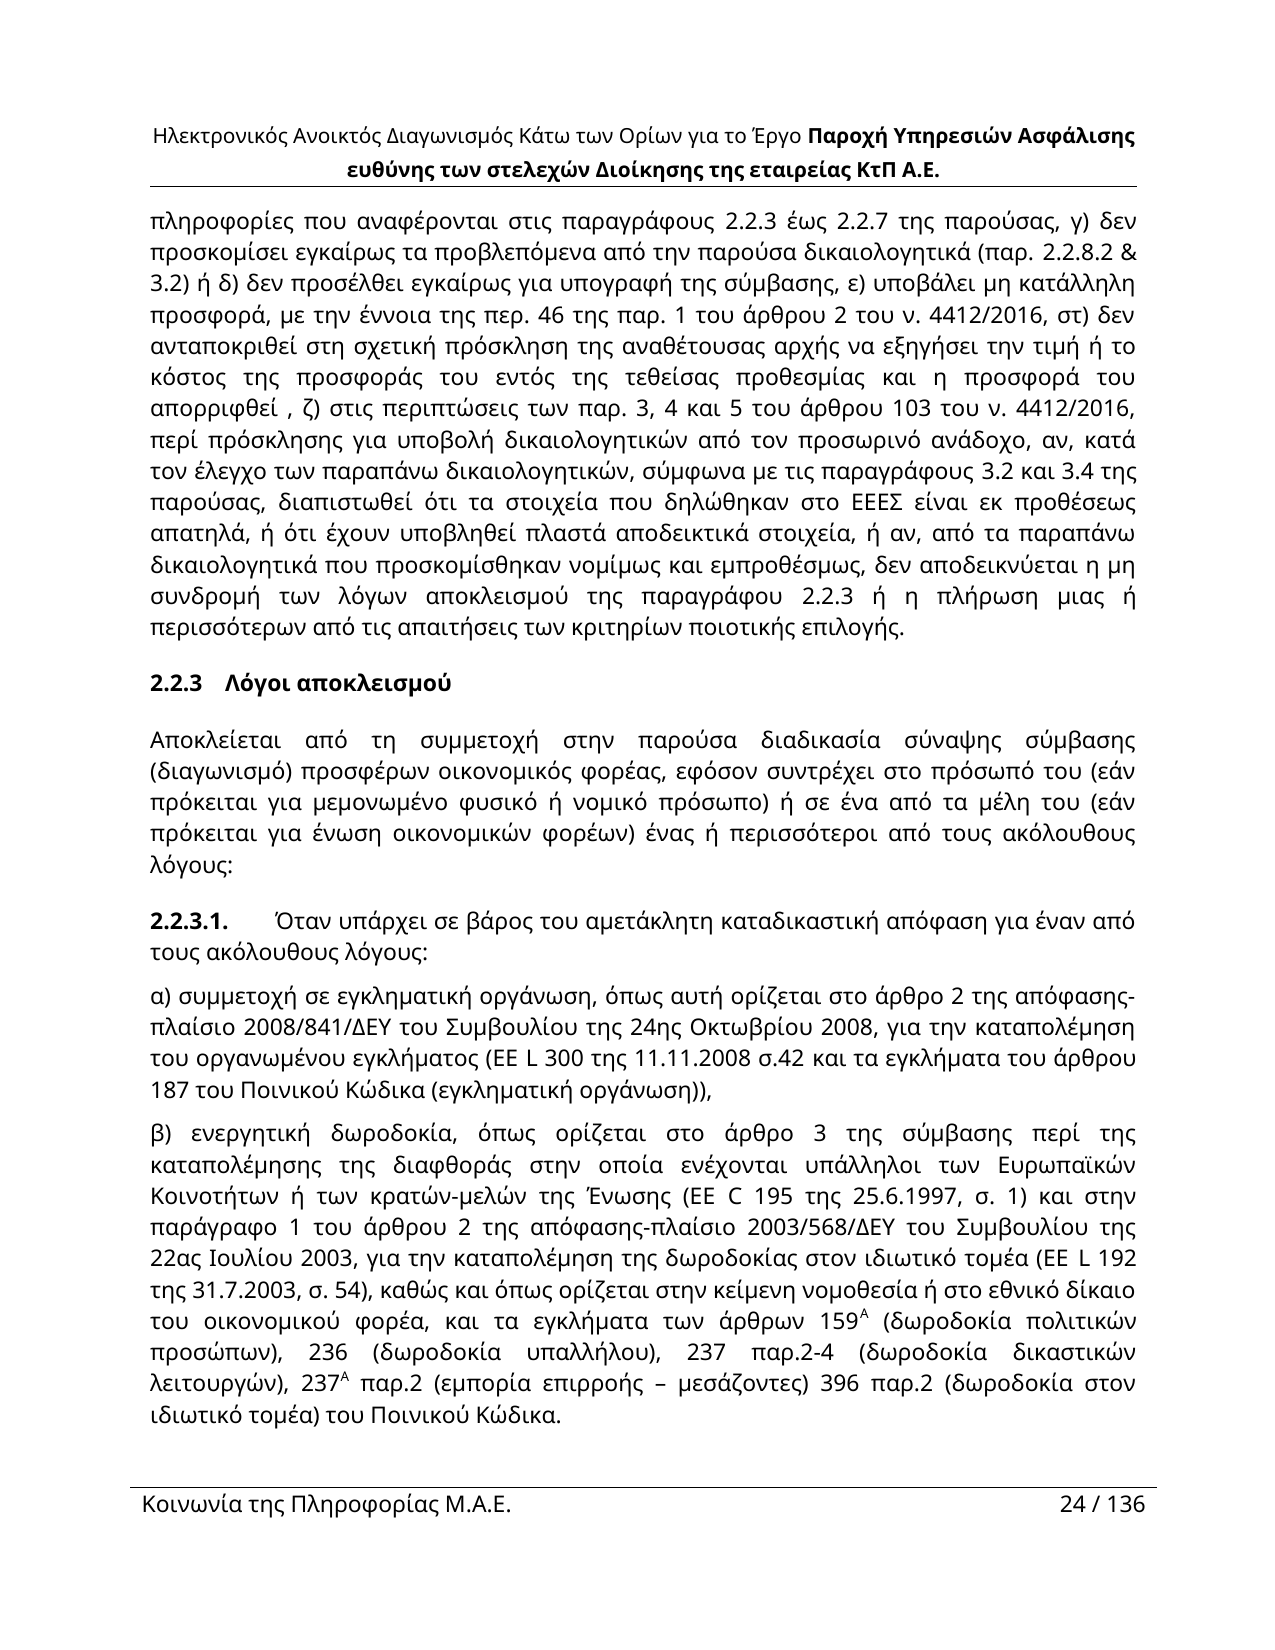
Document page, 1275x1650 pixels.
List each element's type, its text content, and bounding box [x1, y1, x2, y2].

text α) συμμετοχή σε εγκληματική οργάνωση, όπως αυτή ορίζεται στο άρθρο 2 της απόφασης-πλαίσιο 2008/841/ΔΕΥ του Συμβουλίου της 24ης Οκτωβρίου 2008, για την καταπολέμηση του οργανωμένου εγκλήματος (ΕΕ L 300 της 11.11.2008 σ.42 και τα εγκλήματα του άρθρου 187 του Ποινικού Κώδικα (εγκληματική οργάνωση)), [150, 980, 1137, 1105]
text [150, 205, 1137, 642]
list Όταν υπάρχει σε βάρος του αμετάκλητη καταδικαστική απόφαση για έναν από τους ακόλουθους λόγους: [150, 905, 1137, 967]
subtitle Λόγοι αποκλεισμού [150, 667, 1137, 699]
text β) ενεργητική δωροδοκία, όπως ορίζεται στο άρθρο 3 της σύμβασης περί της καταπολέμησης της διαφθοράς στην οποία ενέχονται υπάλληλοι των Ευρωπαϊκών Κοινοτήτων ή των κρατών-μελών της Ένωσης (ΕΕ C 195 της 25.6.1997, σ. 1) και στην παράγραφο 1 του άρθρου 2 της απόφασης-πλαίσιο 2003/568/ΔΕΥ του Συμβουλίου της 22ας Ιουλίου 2003, για την καταπολέμηση της δωροδοκίας στον ιδιωτικό τομέα (ΕΕ L 192 της 31.7.2003, σ. 54), καθώς και όπως ορίζεται στην κείμενη νομοθεσία ή στο εθνικό δίκαιο του οικονομικού φορέα, και τα εγκλήματα των άρθρων 159Α (δωροδοκία πολιτικών προσώπων), 236 (δωροδοκία υπαλλήλου), 237 παρ.2-4 (δωροδοκία δικαστικών λειτουργών), 237Α παρ.2 (εμπορία επιρροής – μεσάζοντες) 396 παρ.2 (δωροδοκία στον ιδιωτικό τομέα) του Ποινικού Κώδικα. [150, 1117, 1137, 1430]
text Αποκλείεται από τη συμμετοχή στην παρούσα διαδικασία σύναψης σύμβασης (διαγωνισμό) προσφέρων οικονομικός φορέας, εφόσον συντρέχει στο πρόσωπό του (εάν πρόκειται για μεμονωμένο φυσικό ή νομικό πρόσωπο) ή σε ένα από τα μέλη του (εάν πρόκειται για ένωση οικονομικών φορέων) ένας ή περισσότεροι από τους ακόλουθους λόγους: [150, 724, 1137, 880]
